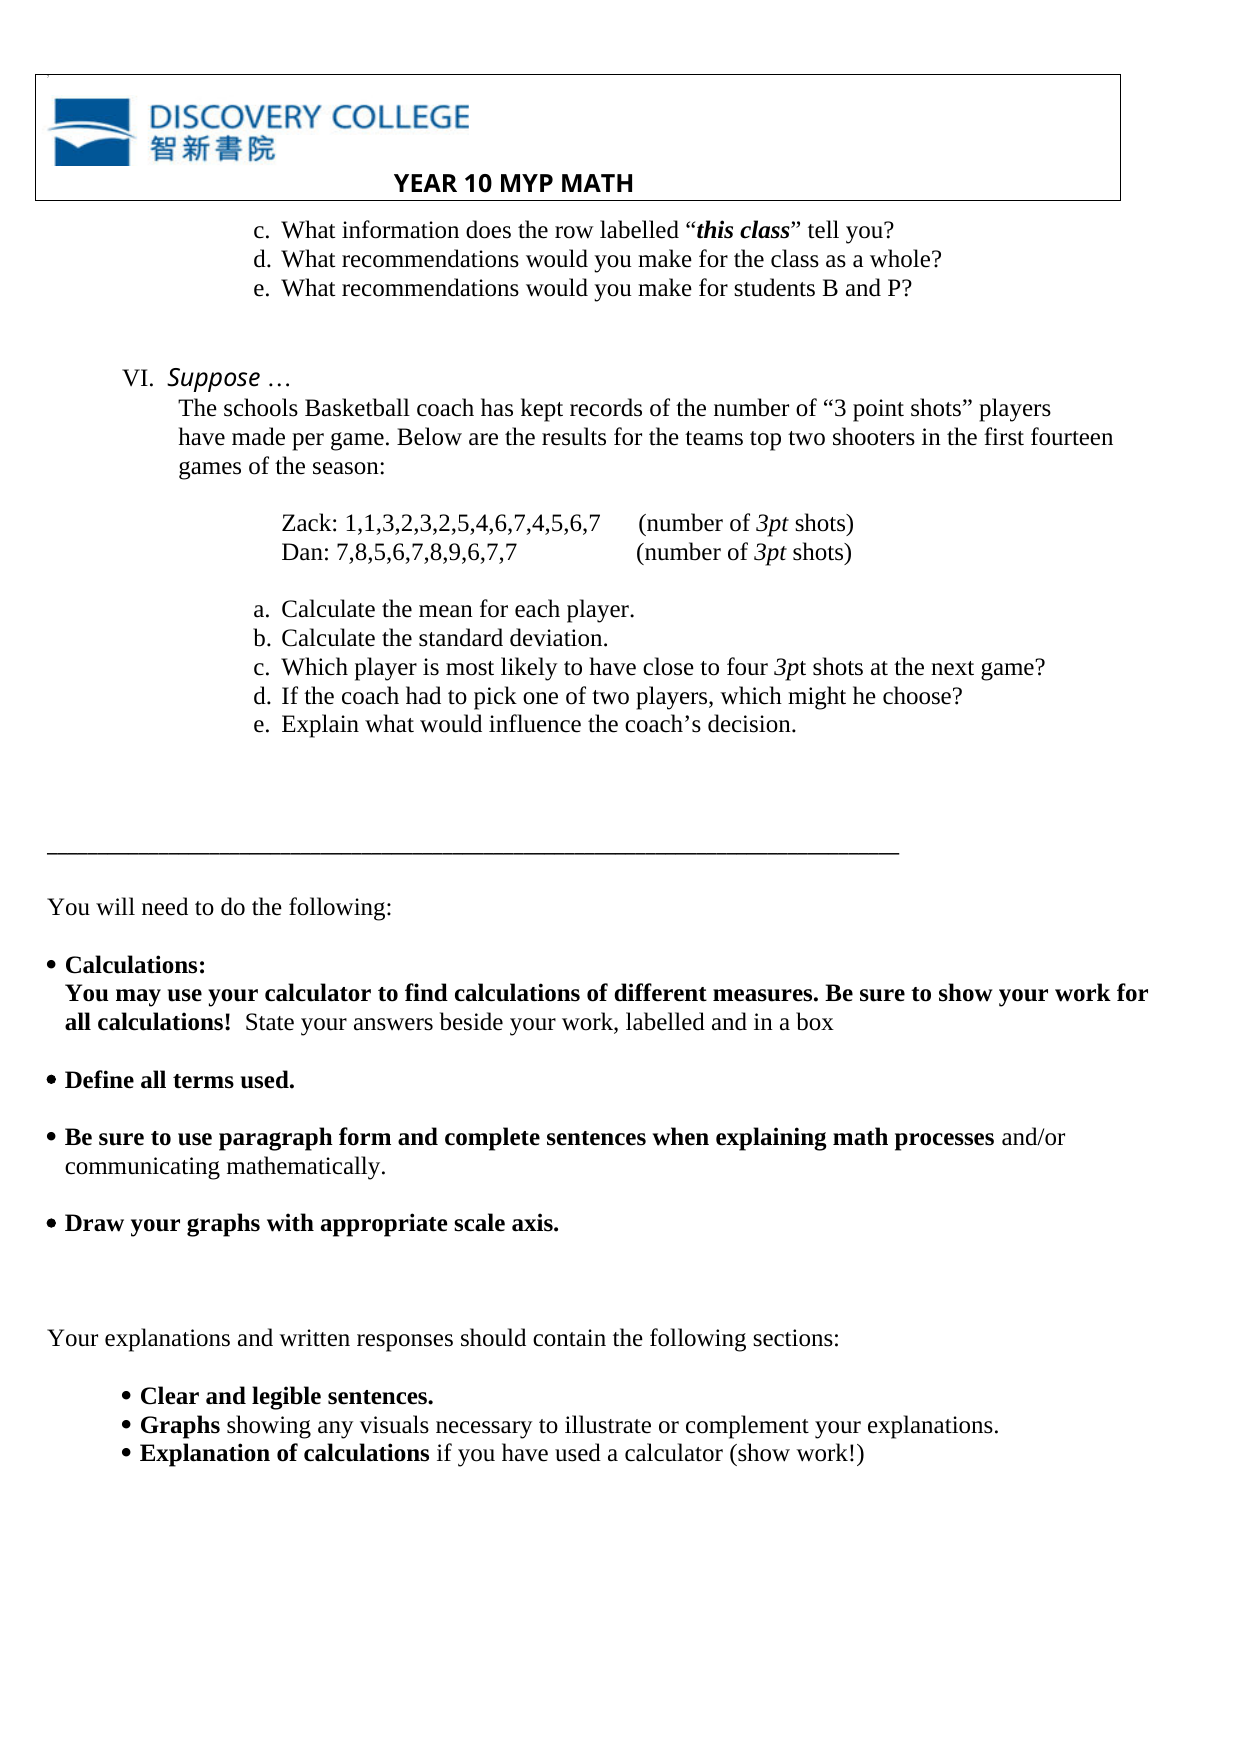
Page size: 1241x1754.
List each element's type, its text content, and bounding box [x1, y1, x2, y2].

text Dan: 7,8,5,6,7,8,9,6,7,7 (number of 3pt shots) [47, 537, 1163, 566]
text ____________________________________________________________________________________ [47, 827, 1163, 858]
list Define all terms used. [47, 1065, 1163, 1093]
text have made per game. Below are the results for the teams top two shooters in the first fourteen games of the season: [178, 422, 1163, 479]
list Calculate the standard deviation. [253, 623, 1163, 652]
list You may use your calculator to find calculations of different measures. Be sure to show your work for all calculations! State your answers beside your work, labelled and in a box [64, 978, 1163, 1036]
list If the coach had to pick one of two players, which might he choose? [253, 681, 1163, 709]
text Zack: 1,1,3,2,3,2,5,4,6,7,4,5,6,7 (number of 3pt shots) [47, 508, 1163, 537]
list Explain what would influence the coach’s decision. [253, 709, 1163, 738]
text The schools Basketball coach has kept records of the number of “3 point shots” players [178, 393, 1163, 422]
list Calculations: [47, 950, 1163, 978]
list Which player is most likely to have close to four 3pt shots at the next game? [253, 652, 1163, 681]
list What information does the row labelled “this class” tell you? [253, 215, 1163, 244]
list Explanation of calculations if you have used a calculator (show work!) [122, 1438, 1163, 1467]
list Calculate the mean for each player. [253, 594, 1163, 623]
list Draw your graphs with appropriate scale axis. [47, 1208, 1163, 1237]
list Graphs showing any visuals necessary to illustrate or complement your explanations. [122, 1410, 1163, 1438]
text You will need to do the following: [47, 892, 1163, 921]
picture [41, 95, 471, 166]
text Your explanations and written responses should contain the following sections: [47, 1323, 1163, 1352]
list Be sure to use paragraph form and complete sentences when explaining math processes and/or communicating mathematically. [47, 1122, 1163, 1180]
list Clear and legible sentences. [122, 1381, 1163, 1410]
text VI. Suppose … [122, 359, 1163, 393]
list What recommendations would you make for students B and P? [253, 273, 1163, 302]
list What recommendations would you make for the class as a whole? [253, 244, 1163, 273]
